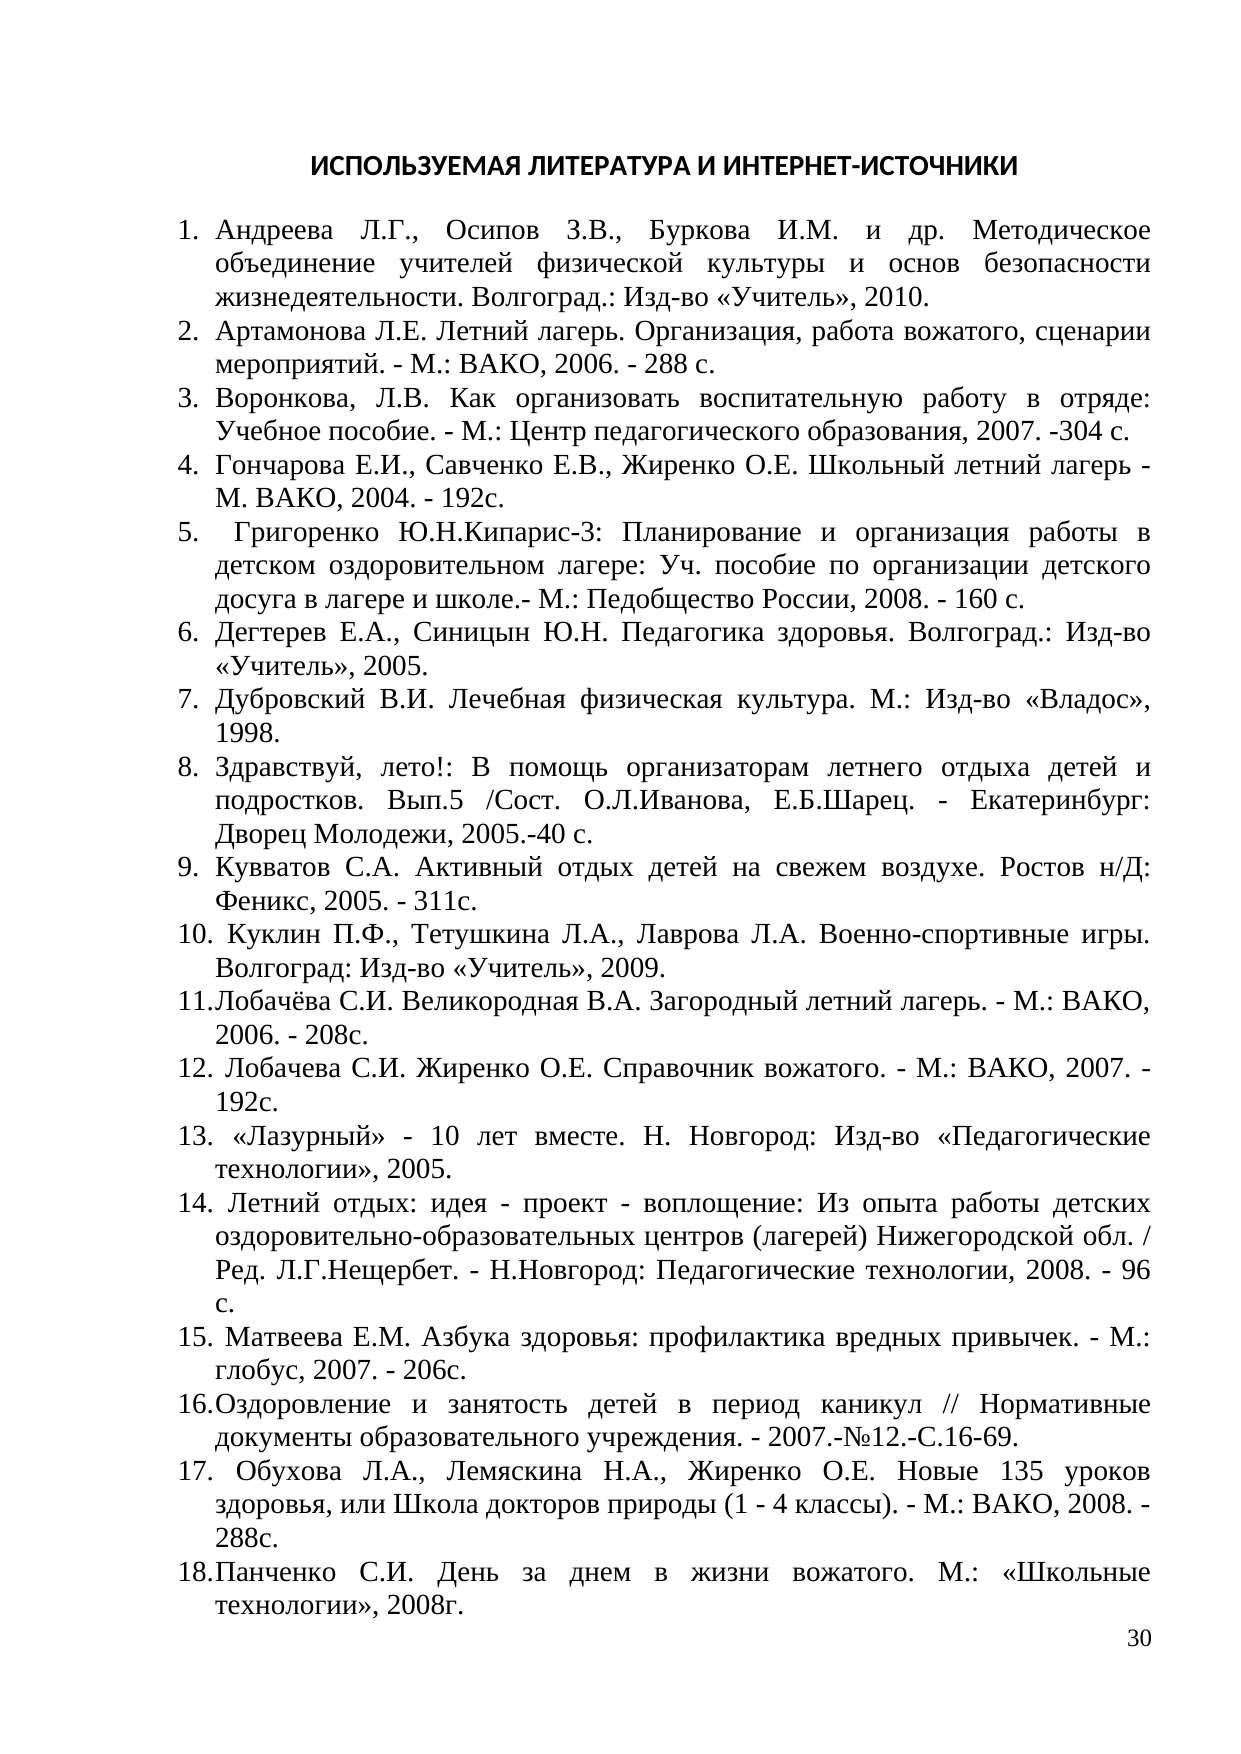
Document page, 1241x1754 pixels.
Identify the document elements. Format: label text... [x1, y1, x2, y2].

list Воронкова, Л.В. Как организовать воспитательную работу в отряде: Учебное пособие. - М.: Центр педагогического образования, 2007. -304 с. [177, 380, 1152, 447]
list Матвеева Е.М. Азбука здоровья: профилактика вредных привычек. - М.: глобус, 2007. - 206с. [177, 1319, 1152, 1386]
list Лобачёва С.И. Великородная В.А. Загородный летний лагерь. - М.: ВАКО, 2006. - 208с. [177, 983, 1152, 1051]
list Дегтерев Е.А., Синицын Ю.Н. Педагогика здоровья. Волгоград.: Изд-во «Учитель», 2005. [177, 614, 1152, 682]
list Артамонова Л.Е. Летний лагерь. Организация, работа вожатого, сценарии мероприятий. - М.: ВАКО, 2006. - 288 с. [177, 313, 1152, 380]
list Гончарова Е.И., Савченко Е.В., Жиренко О.Е. Школьный летний лагерь - М. ВАКО, 2004. - 192с. [177, 447, 1152, 514]
list Лобачева С.И. Жиренко О.Е. Справочник вожатого. - М.: ВАКО, 2007. - 192с. [177, 1051, 1152, 1118]
list Андреева Л.Г., Осипов З.В., Буркова И.М. и др. Методическое объединение учителей физической культуры и основ безопасности жизнедеятельности. Волгоград.: Изд-во «Учитель», 2010. [177, 212, 1152, 313]
list Дубровский В.И. Лечебная физическая культура. М.: Изд-во «Владос», 1998. [177, 682, 1152, 749]
list Летний отдых: идея - проект - воплощение: Из опыта работы детских оздоровительно-образовательных центров (лагерей) Нижегородской обл. / Ред. Л.Г.Нещербет. - Н.Новгород: Педагогические технологии, 2008. - 96 с. [177, 1185, 1152, 1319]
list Кувватов С.А. Активный отдых детей на свежем воздухе. Ростов н/Д: Феникс, 2005. - 311с. [177, 849, 1152, 916]
list Здравствуй, лето!: В помощь организаторам летнего отдыха детей и подростков. Вып.5 /Сост. О.Л.Иванова, Е.Б.Шарец. - Екатеринбург: Дворец Молодежи, 2005.-40 с. [177, 749, 1152, 849]
text ИСПОЛЬЗУЕМАЯ ЛИТЕРАТУРА И ИНТЕРНЕТ-ИСТОЧНИКИ [177, 147, 1152, 183]
list «Лазурный» - 10 лет вместе. Н. Новгород: Изд-во «Педагогические технологии», 2005. [177, 1118, 1152, 1185]
list Обухова Л.А., Лемяскина Н.А., Жиренко О.Е. Новые 135 уроков здоровья, или Школа докторов природы (1 - 4 классы). - М.: ВАКО, 2008. - 288с. [177, 1453, 1152, 1554]
list Оздоровление и занятость детей в период каникул // Нормативные документы образовательного учреждения. - 2007.-№12.-С.16-69. [177, 1386, 1152, 1453]
list Григоренко Ю.Н.Кипарис-3: Планирование и организация работы в детском оздоровительном лагере: Уч. пособие по организации детского досуга в лагере и школе.- М.: Педобщество России, 2008. - 160 с. [177, 514, 1152, 614]
list Куклин П.Ф., Тетушкина Л.А., Лаврова Л.А. Военно-спортивные игры. Волгоград: Изд-во «Учитель», 2009. [177, 916, 1152, 983]
list Панченко С.И. День за днем в жизни вожатого. М.: «Школьные технологии», 2008г. [177, 1554, 1152, 1621]
